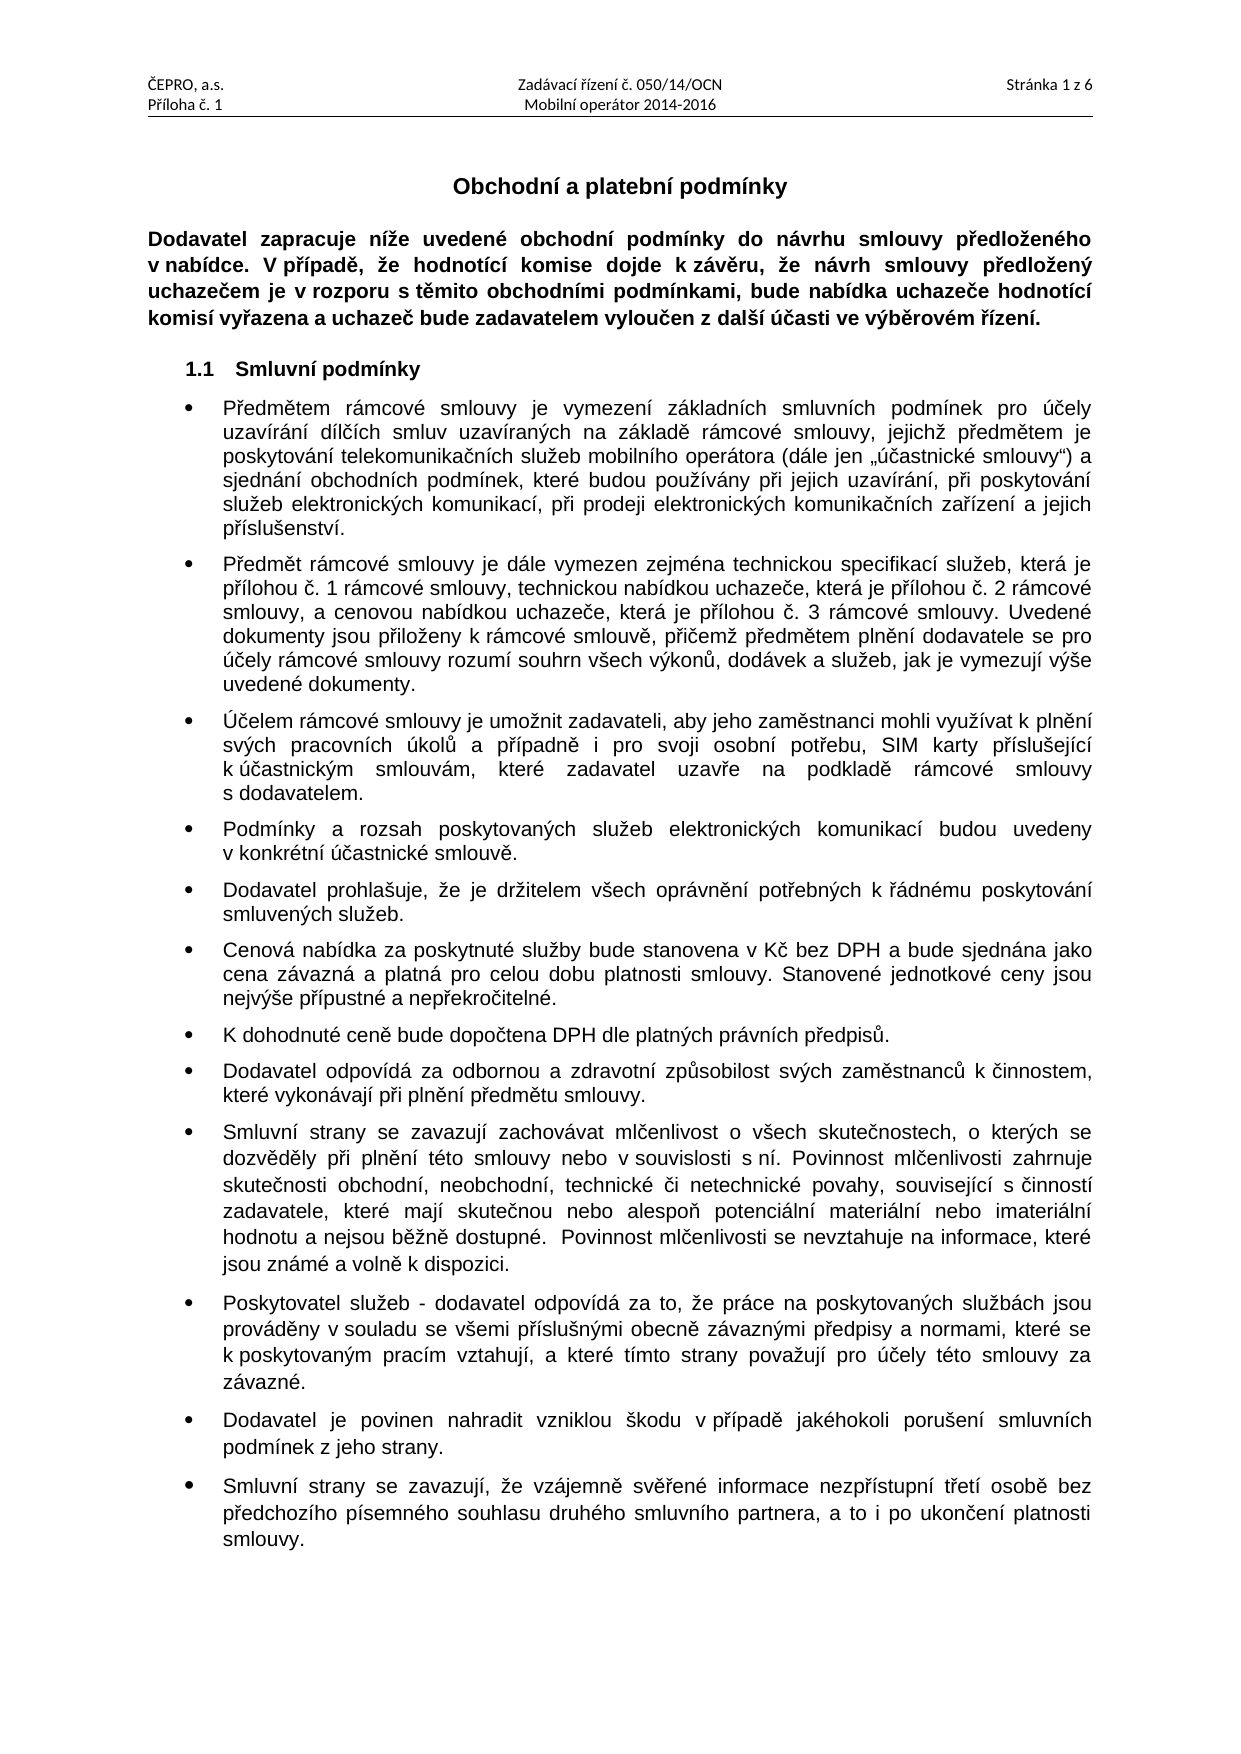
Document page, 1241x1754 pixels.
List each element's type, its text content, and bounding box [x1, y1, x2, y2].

list Smluvní strany se zavazují zachovávat mlčenlivost o všech skutečnostech, o kterých se dozvěděly při plnění této smlouvy nebo v souvislosti s ní. Povinnost mlčenlivosti zahrnuje skutečnosti obchodní, neobchodní, technické či netechnické povahy, související s činností zadavatele, které mají skutečnou nebo alespoň potenciální materiální nebo imateriální hodnotu a nejsou běžně dostupné. Povinnost mlčenlivosti se nevztahuje na informace, které jsou známé a volně k dispozici. [185, 1119, 1093, 1275]
list Předmět rámcové smlouvy je dále vymezen zejména technickou specifikací služeb, která je přílohou č. 1 rámcové smlouvy, technickou nabídkou uchazeče, která je přílohou č. 2 rámcové smlouvy, a cenovou nabídkou uchazeče, která je přílohou č. 3 rámcové smlouvy. Uvedené dokumenty jsou přiloženy k rámcové smlouvě, přičemž předmětem plnění dodavatele se pro účely rámcové smlouvy rozumí souhrn všech výkonů, dodávek a služeb, jak je vymezují výše uvedené dokumenty. [185, 552, 1093, 696]
list Poskytovatel služeb - dodavatel odpovídá za to, že práce na poskytovaných službách jsou prováděny v souladu se všemi příslušnými obecně závaznými předpisy a normami, které se k poskytovaným pracím vztahují, a které tímto strany považují pro účely této smlouvy za závazné. [185, 1290, 1093, 1393]
text Dodavatel zapracuje níže uvedené obchodní podmínky do návrhu smlouvy předloženého v nabídce. V případě, že hodnotící komise dojde k závěru, že návrh smlouvy předložený uchazečem je v rozporu s těmito obchodními podmínkami, bude nabídka uchazeče hodnotící komisí vyřazena a uchazeč bude zadavatelem vyloučen z další účasti ve výběrovém řízení. [148, 227, 1093, 329]
list Cenová nabídka za poskytnuté služby bude stanovena v Kč bez DPH a bude sjednána jako cena závazná a platná pro celou dobu platnosti smlouvy. Stanovené jednotkové ceny jsou nejvýše přípustné a nepřekročitelné. [185, 938, 1093, 1010]
list Dodavatel prohlašuje, že je držitelem všech oprávnění potřebných k řádnému poskytování smluvených služeb. [185, 877, 1093, 926]
list Smluvní podmínky [185, 357, 1093, 381]
list Dodavatel je povinen nahradit vzniklou škodu v případě jakéhokoli porušení smluvních podmínek z jeho strany. [185, 1408, 1093, 1459]
list K dohodnuté ceně bude dopočtena DPH dle platných právních předpisů. [185, 1022, 1093, 1047]
list Smluvní strany se zavazují, že vzájemně svěřené informace nezpřístupní třetí osobě bez předchozího písemného souhlasu druhého smluvního partnera, a to i po ukončení platnosti smlouvy. [185, 1474, 1093, 1551]
list Účelem rámcové smlouvy je umožnit zadavateli, aby jeho zaměstnanci mohli využívat k plnění svých pracovních úkolů a případně i pro svoji osobní potřebu, SIM karty příslušející k účastnickým smlouvám, které zadavatel uzavře na podkladě rámcové smlouvy s dodavatelem. [185, 708, 1093, 804]
list Předmětem rámcové smlouvy je vymezení základních smluvních podmínek pro účely uzavírání dílčích smluv uzavíraných na základě rámcové smlouvy, jejichž předmětem je poskytování telekomunikačních služeb mobilního operátora (dále jen „účastnické smlouvy“) a sjednání obchodních podmínek, které budou používány při jejich uzavírání, při poskytování služeb elektronických komunikací, při prodeji elektronických komunikačních zařízení a jejich příslušenství. [185, 396, 1093, 540]
text Obchodní a platební podmínky [148, 173, 1093, 199]
list Dodavatel odpovídá za odbornou a zdravotní způsobilost svých zaměstnanců k činnostem, které vykonávají při plnění předmětu smlouvy. [185, 1059, 1093, 1107]
list Podmínky a rozsah poskytovaných služeb elektronických komunikací budou uvedeny v konkrétní účastnické smlouvě. [185, 817, 1093, 865]
